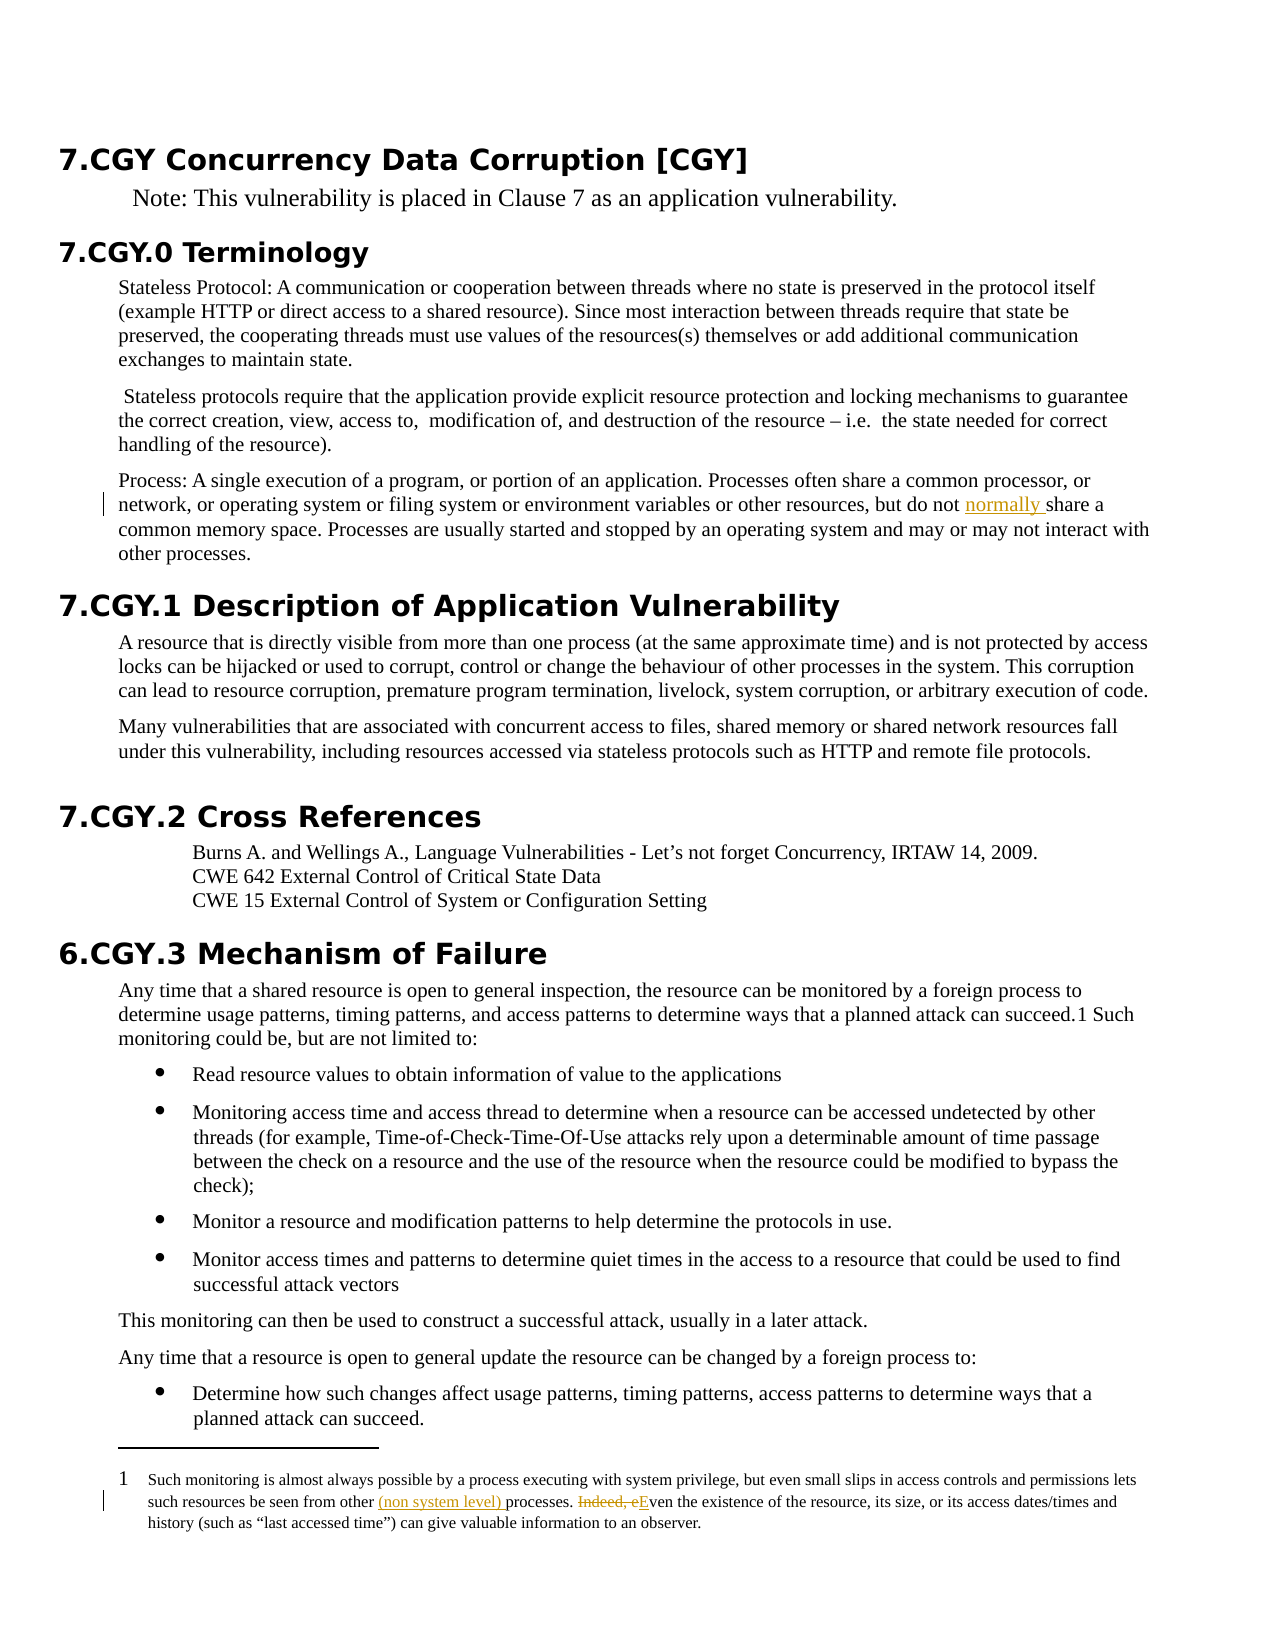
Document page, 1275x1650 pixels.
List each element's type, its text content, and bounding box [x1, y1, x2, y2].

text Stateless Protocol: A communication or cooperation between threads where no state is preserved in the protocol itself (example HTTP or direct access to a shared resource). Since most interaction between threads require that state be preserved, the cooperating threads must use values of the resources(s) themselves or add additional communication exchanges to maintain state. [118, 275, 1157, 371]
text CWE 15 External Control of System or Configuration Setting [192, 888, 1157, 912]
subtitle 7.CGY Concurrency Data Corruption [CGY] [58, 143, 1157, 177]
text Stateless protocols require that the application provide explicit resource protection and locking mechanisms to guarantee the correct creation, view, access to, modification of, and destruction of the resource – i.e. the state needed for correct handling of the resource). [118, 384, 1157, 456]
text A resource that is directly visible from more than one process (at the same approximate time) and is not protected by access locks can be hijacked or used to corrupt, control or change the behaviour of other processes in the system. This corruption can lead to resource corruption, premature program termination, livelock, system corruption, or arbitrary execution of code. [118, 630, 1157, 702]
list Read resource values to obtain information of value to the applications [156, 1062, 1157, 1087]
list Monitor a resource and modification patterns to help determine the protocols in use. [156, 1209, 1157, 1234]
subtitle 7.CGY.1 Description of Application Vulnerability [58, 589, 1157, 623]
list Monitor access times and patterns to determine quiet times in the access to a resource that could be used to find successful attack vectors [156, 1247, 1157, 1296]
subtitle 7.CGY.2 Cross References [58, 800, 1157, 834]
text Process: A single execution of a program, or portion of an application. Processes often share a common processor, or network, or operating system or filing system or environment variables or other resources, but do not share a common memory space. Processes are usually started and stopped by an operating system and may or may not interact with other processes. [118, 468, 1157, 564]
list Determine how such changes affect usage patterns, timing patterns, access patterns to determine ways that a planned attack can succeed. [156, 1381, 1157, 1430]
list Monitoring access time and access thread to determine when a resource can be accessed undetected by other threads (for example, Time-of-Check-Time-Of-Use attacks rely upon a determinable amount of time passage between the check on a resource and the use of the resource when the resource could be modified to bypass the check); [156, 1100, 1157, 1197]
subtitle 7.CGY.0 Terminology [58, 237, 1157, 269]
text CWE 642 External Control of Critical State Data [192, 864, 1157, 888]
text Any time that a resource is open to general update the resource can be changed by a foreign process to: [118, 1345, 1157, 1369]
subtitle 6.CGY.3 Mechanism of Failure [58, 937, 1157, 971]
text Many vulnerabilities that are associated with concurrent access to files, shared memory or shared network resources fall under this vulnerability, including resources accessed via stateless protocols such as HTTP and remote file protocols. [118, 714, 1157, 763]
text Note: This vulnerability is placed in Clause 7 as an application vulnerability. [132, 183, 1157, 212]
text Any time that a shared resource is open to general inspection, the resource can be monitored by a foreign process to determine usage patterns, timing patterns, and access patterns to determine ways that a planned attack can succeed. Such monitoring could be, but are not limited to: [118, 978, 1157, 1050]
text This monitoring can then be used to construct a successful attack, usually in a later attack. [118, 1308, 1157, 1332]
text Burns A. and Wellings A., Language Vulnerabilities - Let’s not forget Concurrency, IRTAW 14, 2009. [192, 840, 1157, 864]
